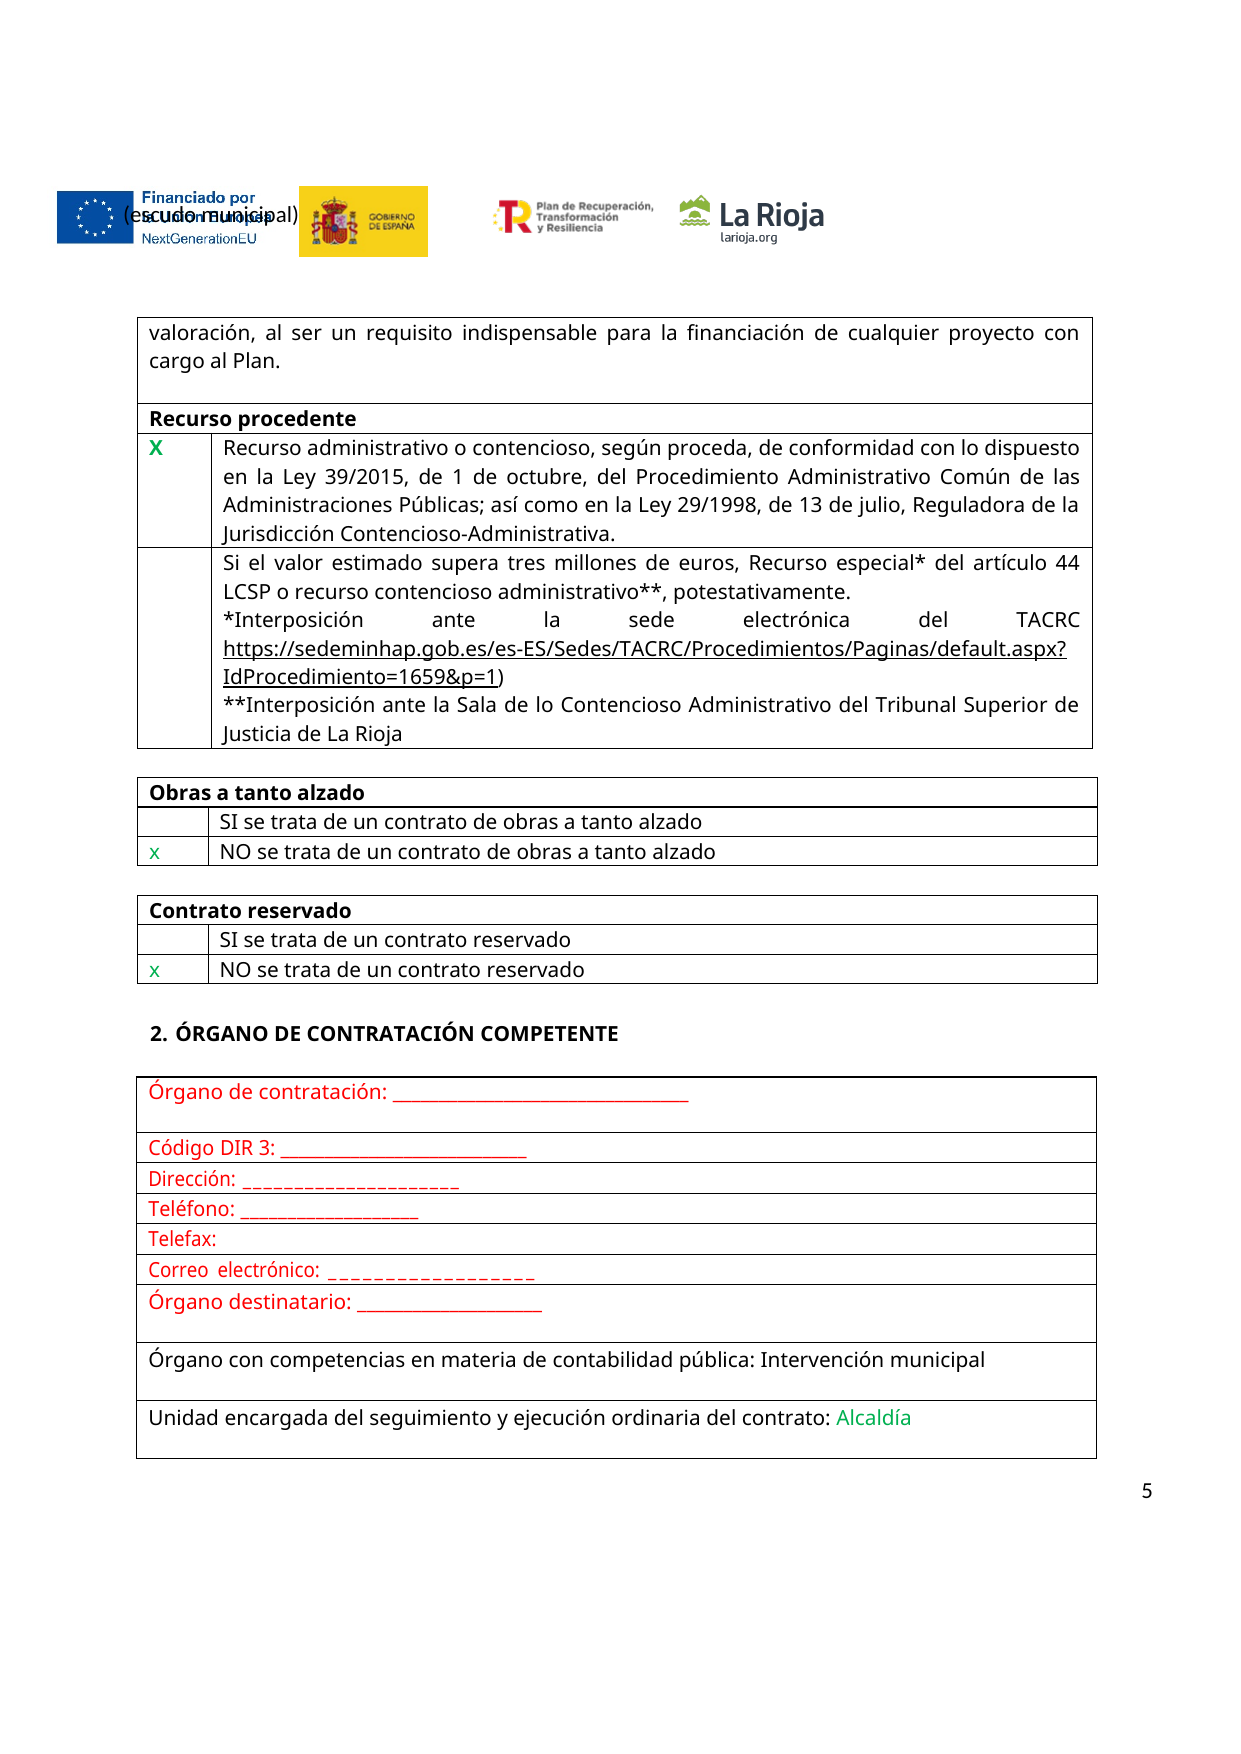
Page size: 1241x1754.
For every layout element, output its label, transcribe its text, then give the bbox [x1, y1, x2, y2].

table_cell x [138, 837, 208, 865]
table_cell Órgano con competencias en materia de contabilidad pública: Intervención municipal [137, 1343, 1096, 1400]
picture [47, 186, 276, 248]
table_cell SI se trata de un contrato de obras a tanto alzado [209, 808, 1097, 836]
table_cell Unidad encargada del seguimiento y ejecución ordinaria del contrato: Alcaldía [137, 1401, 1096, 1458]
table_cell X [138, 434, 211, 547]
table_cell [138, 548, 211, 747]
table_cell SI se trata de un contrato reservado [209, 925, 1097, 954]
table_cell Dirección: _____________________ [137, 1163, 1096, 1193]
table_cell Correo electrónico: __________________ [137, 1255, 1096, 1284]
table_header Obras a tanto alzado [138, 778, 1097, 806]
table_header Órgano de contratación: ________________________________ [137, 1078, 1096, 1132]
table_cell [138, 808, 208, 836]
list ÓRGANO DE CONTRATACIÓN COMPETENTE [150, 1019, 1153, 1048]
table_header Contrato reservado [138, 896, 1097, 924]
table_cell Órgano destinatario: ____________________ [137, 1285, 1096, 1342]
picture [299, 186, 428, 257]
table_cell Si el valor estimado supera tres millones de euros, Recurso especial* del artículo 44 LCSP o recurso contencioso administrativo**, potestativamente. *Interposición ante la sede electrónica del TACRC https://sedeminhap.gob.es/es-ES/Sedes/TACRC/Procedimientos/Paginas/default.aspx?IdProcedimiento=1659&p=1) **Interposición ante la Sala de lo Contencioso Administrativo del Tribunal Superior de Justicia de La Rioja [212, 548, 1092, 747]
table_cell NO se trata de un contrato de obras a tanto alzado [209, 837, 1097, 865]
table_cell Código DIR 3: ____________________________ [137, 1133, 1096, 1162]
table_cell Recurso administrativo o contencioso, según proceda, de conformidad con lo dispuesto en la Ley 39/2015, de 1 de octubre, del Procedimiento Administrativo Común de las Administraciones Públicas; así como en la Ley 29/1998, de 13 de julio, Reguladora de la Jurisdicción Contencioso-Administrativa. [212, 434, 1092, 547]
table_cell Teléfono: ___________________ [137, 1194, 1096, 1223]
table_cell Recurso procedente [138, 404, 1092, 432]
table_cell NO se trata de un contrato reservado [209, 955, 1097, 983]
picture [662, 140, 838, 280]
picture [485, 167, 661, 247]
table_cell x [138, 955, 208, 983]
table_cell Telefax: [137, 1224, 1096, 1253]
table_cell [138, 925, 208, 954]
